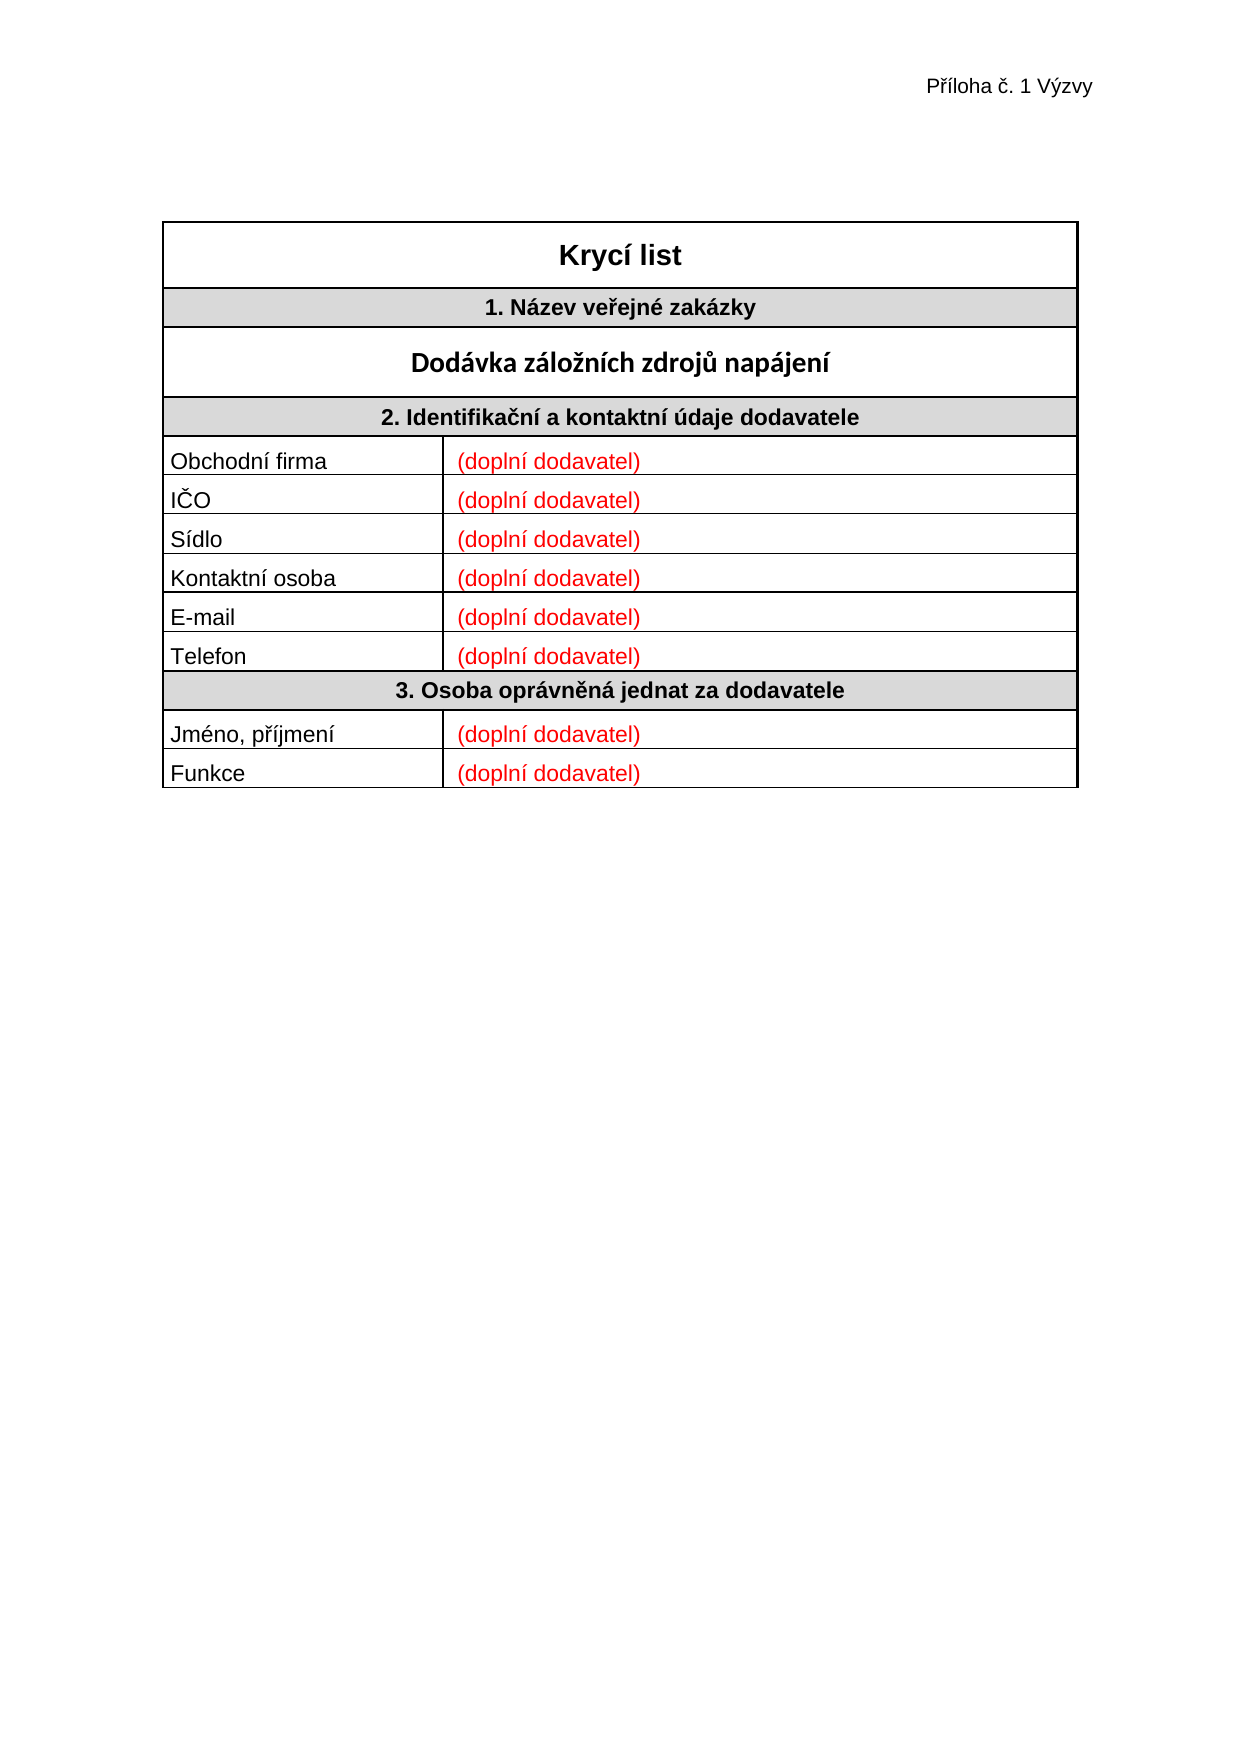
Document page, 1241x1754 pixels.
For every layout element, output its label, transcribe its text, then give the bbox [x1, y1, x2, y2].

table_cell (doplní dodavatel) [444, 749, 1076, 787]
table_cell Funkce [164, 749, 442, 787]
table_cell Kontaktní osoba [164, 554, 442, 591]
table_cell 2. Identifikační a kontaktní údaje dodavatele [164, 398, 1076, 435]
table_cell (doplní dodavatel) [444, 475, 1076, 513]
table_cell (doplní dodavatel) [444, 554, 1076, 591]
table_cell IČO [164, 475, 442, 513]
table_cell (doplní dodavatel) [444, 593, 1076, 631]
table_cell 3. Osoba oprávněná jednat za dodavatele [164, 672, 1076, 709]
table_cell Obchodní firma [164, 437, 442, 474]
table_cell Jméno, příjmení [164, 711, 442, 748]
table_cell E-mail [164, 593, 442, 631]
table_header Krycí list [164, 223, 1076, 287]
table_cell Sídlo [164, 514, 442, 552]
table_cell (doplní dodavatel) [444, 437, 1076, 474]
table_cell (doplní dodavatel) [444, 632, 1076, 669]
table_cell (doplní dodavatel) [444, 514, 1076, 552]
table_cell 1. Název veřejné zakázky [164, 289, 1076, 326]
table_cell Dodávka záložních zdrojů napájení [164, 328, 1076, 396]
table_cell Telefon [164, 632, 442, 669]
table_cell (doplní dodavatel) [444, 711, 1076, 748]
